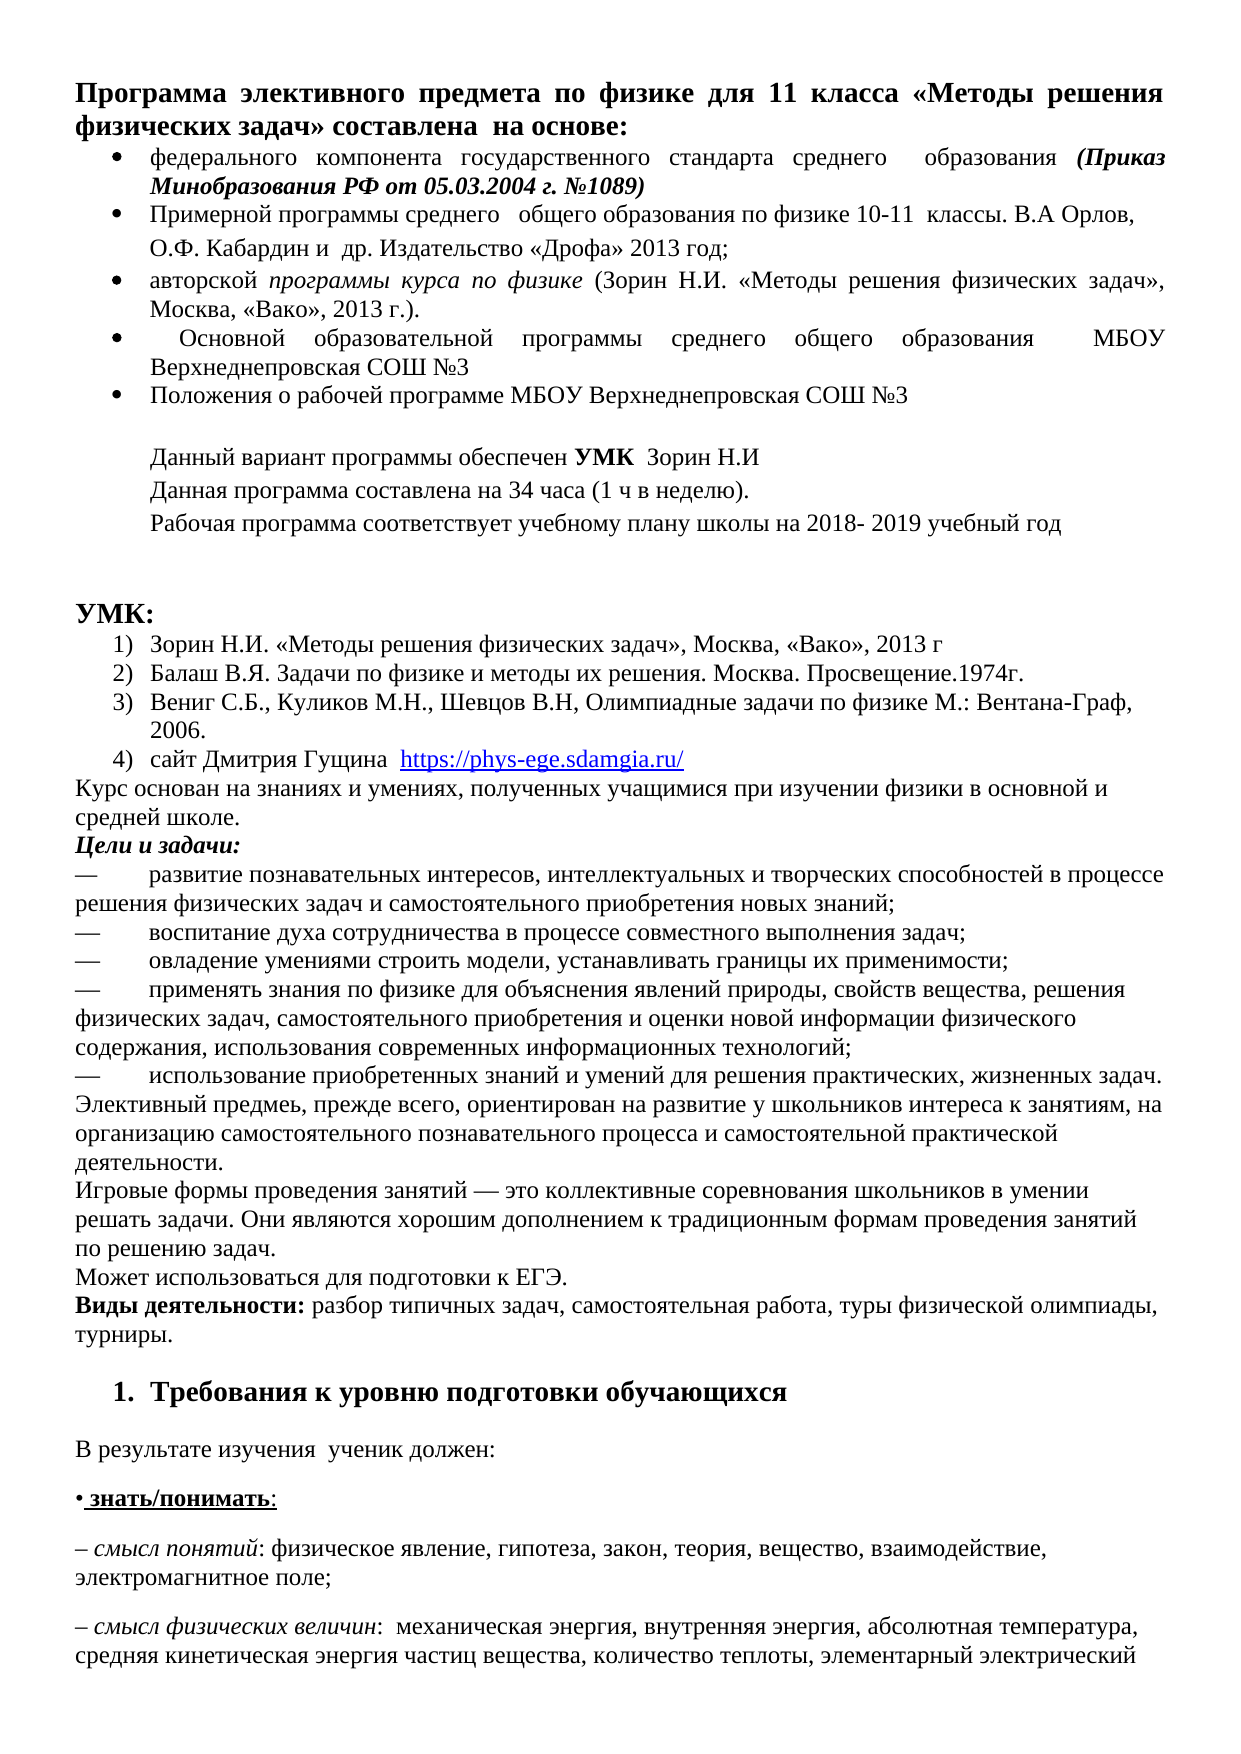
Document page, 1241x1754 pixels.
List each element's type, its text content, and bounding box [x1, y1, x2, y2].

list Основной образовательной программы среднего общего образования МБОУ Верхнеднепровская СОШ №3 [112, 323, 1165, 381]
list использование приобретенных знаний и умений для решения практических, жизненных задач. [75, 1061, 1165, 1089]
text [75, 1611, 1165, 1669]
text Курс основан на знаниях и умениях, полученных учащимися при изучении физики в основной и средней школе. [75, 773, 1165, 831]
text • знать/понимать: [75, 1483, 1165, 1512]
list федерального компонента государственного стандарта среднего образования (Приказ Минобразования РФ от 05.03.2004 г. №1089) [112, 142, 1165, 199]
text Может использоваться для подготовки к ЕГЭ. [75, 1262, 1165, 1291]
text – смысл понятий: физическое явление, гипотеза, закон, теория, вещество, взаимодействие, электромагнитное поле; [75, 1533, 1165, 1591]
text Программа элективного предмета по физике для 11 класса «Методы решения физических задач» составлена на основе: [75, 75, 1165, 142]
list авторской программы курса по физике (Зорин Н.И. «Методы решения физических задач», Москва, «Вако», 2013 г.). [112, 266, 1165, 323]
list овладение умениями строить модели, устанавливать границы их применимости; [75, 946, 1165, 974]
list Балаш В.Я. Задачи по физике и методы их решения. Москва. Просвещение.1974г. [112, 658, 1165, 687]
text УМК: [75, 596, 1165, 629]
text Виды деятельности: разбор типичных задач, самостоятельная работа, туры физической олимпиады, турниры. [75, 1291, 1165, 1348]
list Зорин Н.И. «Методы решения физических задач», Москва, «Вако», 2013 г [112, 629, 1165, 658]
text Цели и задачи: [75, 831, 1165, 859]
list Данный вариант программы обеспечен УМК Зорин Н.И [150, 442, 1165, 471]
list Примерной программы среднего общего образования по физике 10-11 классы. В.А Орлов, О.Ф. Кабардин и др. Издательство «Дрофа» 2013 год; [112, 199, 1165, 261]
list Рабочая программа соответствует учебному плану школы на 2018- 2019 учебный год [150, 508, 1165, 537]
list применять знания по физике для объяснения явлений природы, свойств вещества, решения физических задач, самостоятельного приобретения и оценки новой информации физического содержания, использования современных информационных технологий; [75, 974, 1165, 1061]
text В результате изучения ученик должен: [75, 1434, 1165, 1463]
text Элективный предмеь, прежде всего, ориентирован на развитие у школьников интереса к занятиям, на организацию самостоятельного познавательного процесса и самостоятельной практической деятельности. [75, 1089, 1165, 1176]
list Данная программа составлена на 34 часа (1 ч в неделю). [150, 475, 1165, 504]
list Положения о рабочей программе МБОУ Верхнеднепровская СОШ №3 [112, 381, 1162, 409]
list развитие познавательных интересов, интеллектуальных и творческих способностей в процессе решения физических задач и самостоятельного приобретения новых знаний; [75, 859, 1165, 917]
list Вениг С.Б., Куликов М.Н., Шевцов В.Н, Олимпиадные задачи по физике М.: Вентана-Граф, 2006. [112, 687, 1165, 744]
list сайт Дмитрия Гущина https://phys-ege.sdamgia.ru/ [112, 744, 1165, 773]
list воспитание духа сотрудничества в процессе совместного выполнения задач; [75, 917, 1165, 946]
text Игровые формы проведения занятий — это коллективные соревнования школьников в умении решать задачи. Они являются хорошим дополнением к традиционным формам проведения занятий по решению задач. [75, 1176, 1165, 1262]
list Требования к уровню подготовки обучающихся [112, 1374, 1165, 1408]
